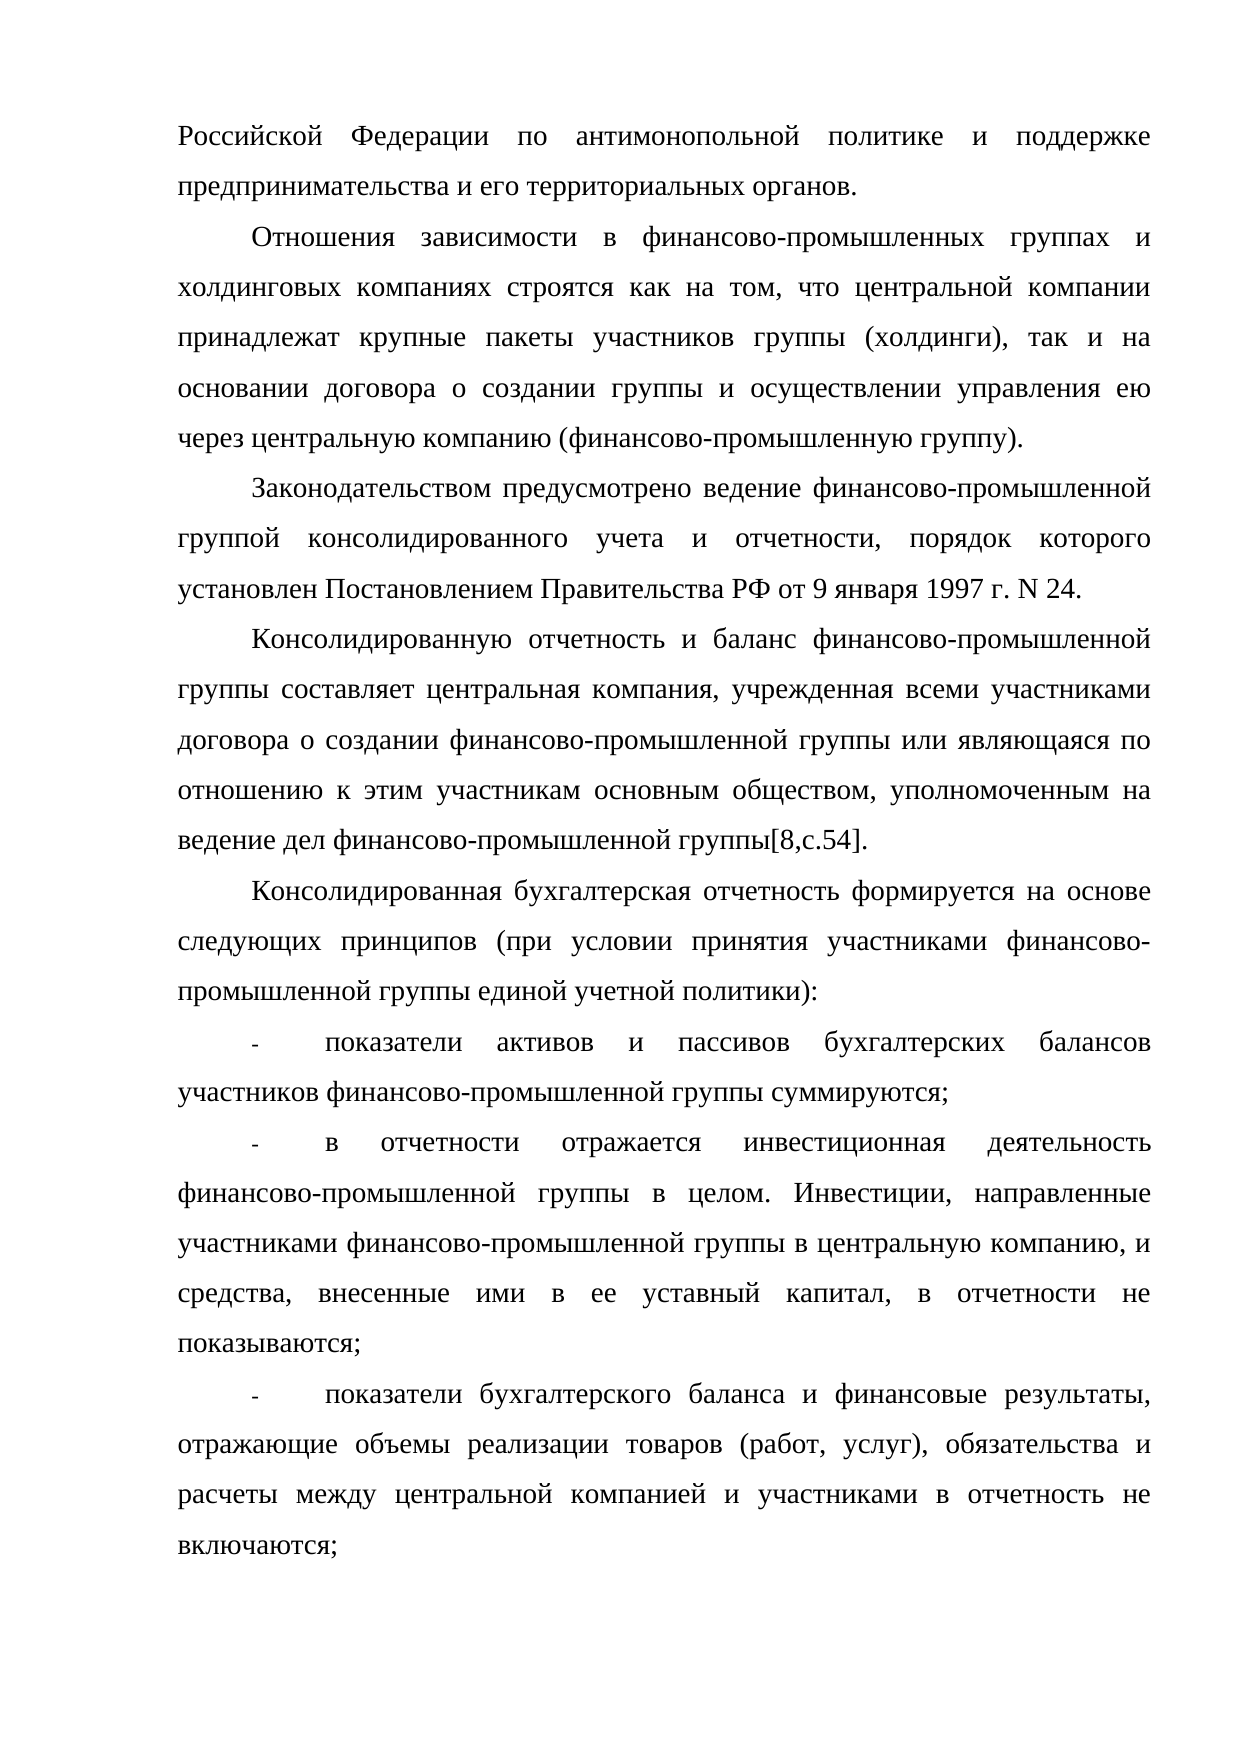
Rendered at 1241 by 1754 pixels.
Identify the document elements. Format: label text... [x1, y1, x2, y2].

text Отношения зависимости в финансово-промышленных группах и холдинговых компаниях строятся как на том, что центральной компании принадлежат крупные пакеты участников группы (холдинги), так и на основании договора о создании группы и осуществлении управления ею через центральную компанию (финансово-промышленную группу). [177, 219, 1152, 453]
text Законодательством предусмотрено ведение финансово-промышленной группой консолидированного учета и отчетности, порядок которого установлен Постановлением Правительства РФ от 9 января 1997 г. N 24. [177, 470, 1152, 604]
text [177, 118, 1152, 202]
list в отчетности отражается инвестиционная деятельность финансово-промышленной группы в целом. Инвестиции, направленные участниками финансово-промышленной группы в центральную компанию, и средства, внесенные ими в ее уставный капитал, в отчетности не показываются; [177, 1124, 1152, 1359]
list показатели активов и пассивов бухгалтерских балансов участников финансово-промышленной группы суммируются; [177, 1024, 1152, 1108]
text Консолидированную отчетность и баланс финансово-промышленной группы составляет центральная компания, учрежденная всеми участниками договора о создании финансово-промышленной группы или являющаяся по отношению к этим участникам основным обществом, уполномоченным на ведение дел финансово-промышленной группы[8,с.54]. [177, 621, 1152, 856]
list показатели бухгалтерского баланса и финансовые результаты, отражающие объемы реализации товаров (работ, услуг), обязательства и расчеты между центральной компанией и участниками в отчетность не включаются; [177, 1376, 1152, 1560]
text Консолидированная бухгалтерская отчетность формируется на основе следующих принципов (при условии принятия участниками финансово-промышленной группы единой учетной политики): [177, 873, 1152, 1007]
